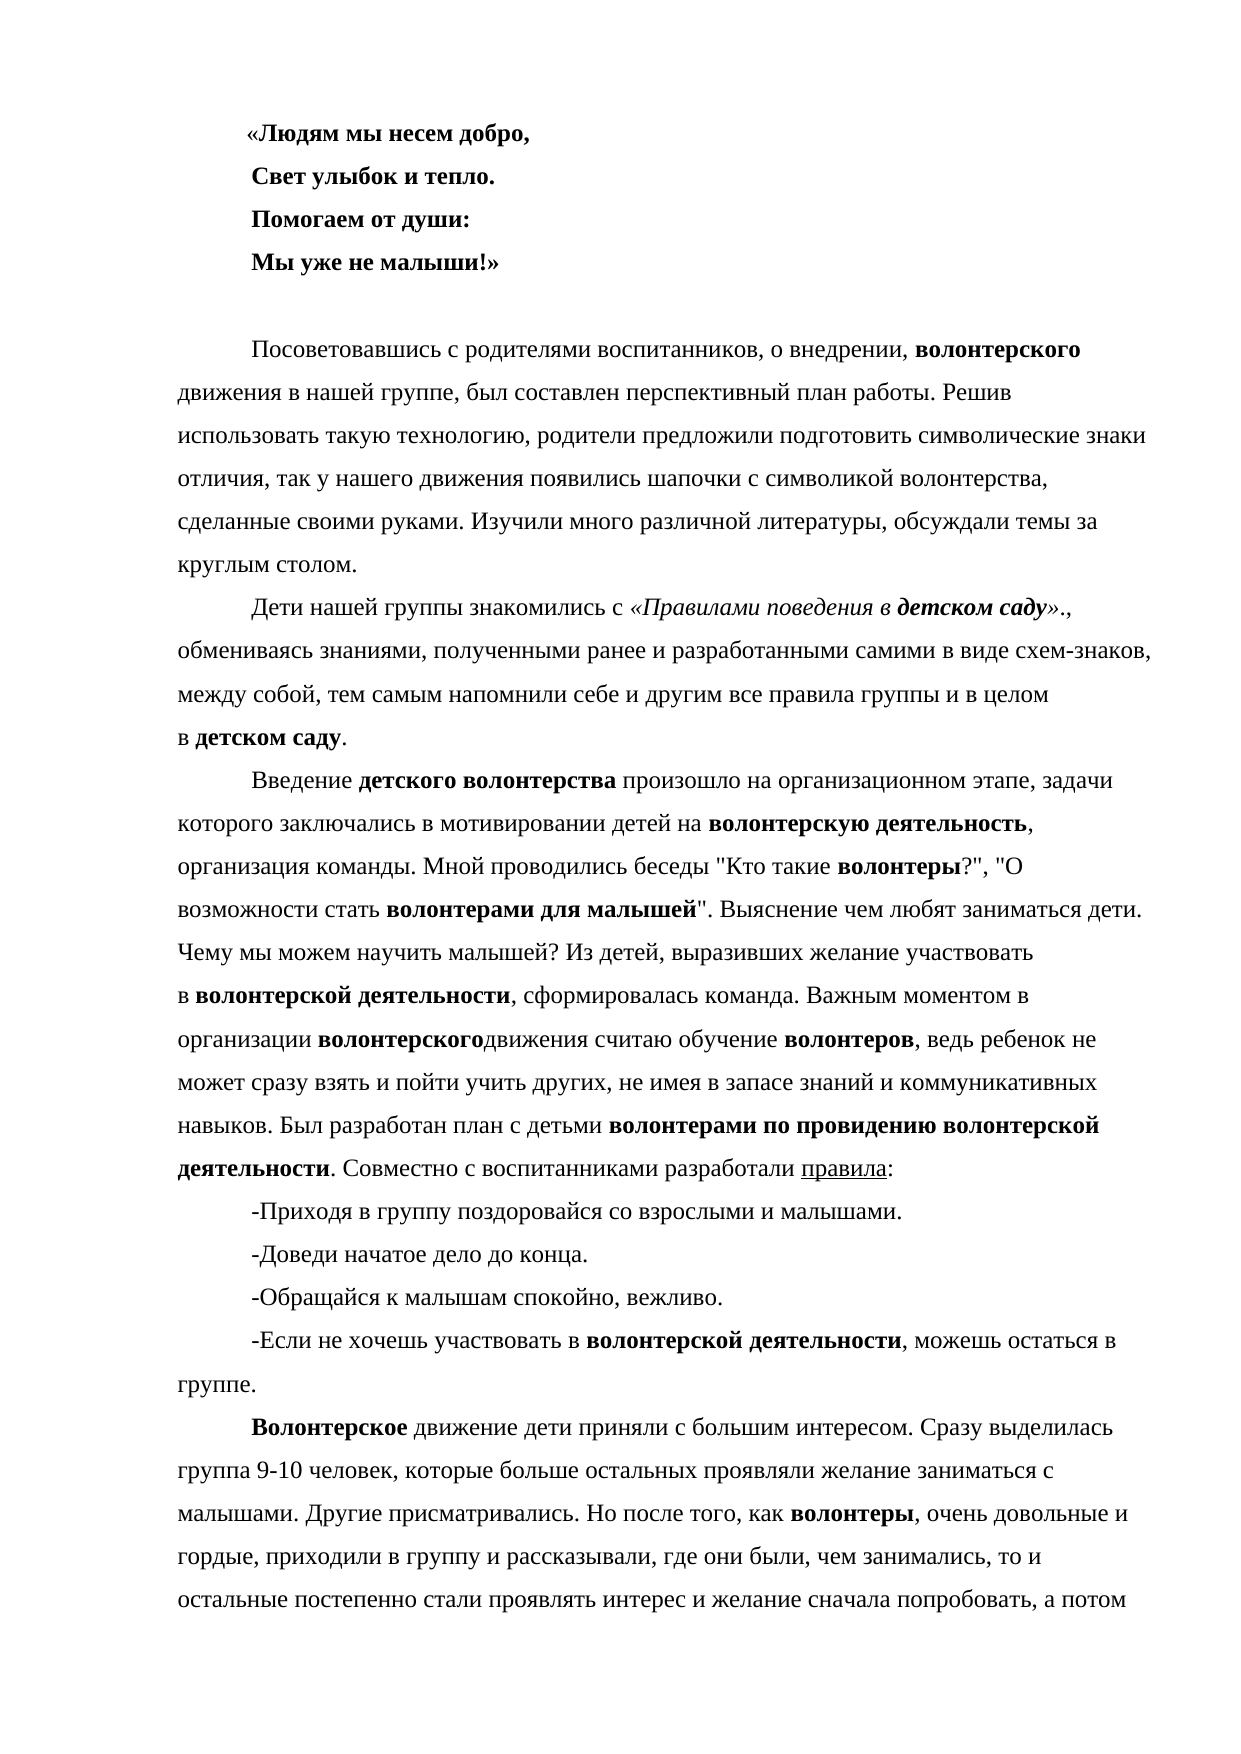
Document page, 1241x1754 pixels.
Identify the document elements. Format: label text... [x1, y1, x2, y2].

text Дети нашей группы знакомились с «Правилами поведения в детском саду»., обмениваясь знаниями, полученными ранее и разработанными самими в виде схем-знаков, между собой, тем самым напомнили себе и другим все правила группы и в целом в детском саду. [177, 592, 1152, 751]
text -Если не хочешь участвовать в волонтерской деятельности, можешь остаться в группе. [177, 1326, 1152, 1397]
text Посоветовавшись с родителями воспитанников, о внедрении, волонтерского движения в нашей группе, был составлен перспективный план работы. Решив использовать такую технологию, родители предложили подготовить символические знаки отличия, так у нашего движения появились шапочки с символикой волонтерства, сделанные своими руками. Изучили много различной литературы, обсуждали темы за круглым столом. [177, 334, 1152, 578]
text Помогаем от души: [177, 204, 1152, 233]
text «Людям мы несем добро, [177, 118, 1152, 147]
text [177, 1412, 1152, 1613]
text -Доведи начатое дело до конца. [177, 1239, 1152, 1268]
text Введение детского волонтерства произошло на организационном этапе, задачи которого заключались в мотивировании детей на волонтерскую деятельность, организация команды. Мной проводились беседы "Кто такие волонтеры?", "О возможности стать волонтерами для малышей". Выяснение чем любят заниматься дети. Чему мы можем научить малышей? Из детей, выразивших желание участвовать в волонтерской деятельности, сформировалась команда. Важным моментом в организации волонтерскогодвижения считаю обучение волонтеров, ведь ребенок не может сразу взять и пойти учить других, не имея в запасе знаний и коммуникативных навыков. Был разработан план с детьми волонтерами по провидению волонтерской деятельности. Совместно с воспитанниками разработали правила: [177, 765, 1152, 1182]
text Свет улыбок и тепло. [177, 161, 1152, 190]
text -Обращайся к малышам спокойно, вежливо. [177, 1282, 1152, 1311]
text Мы уже не малыши!» [177, 247, 1152, 276]
text -Приходя в группу поздоровайся со взрослыми и малышами. [177, 1196, 1152, 1225]
